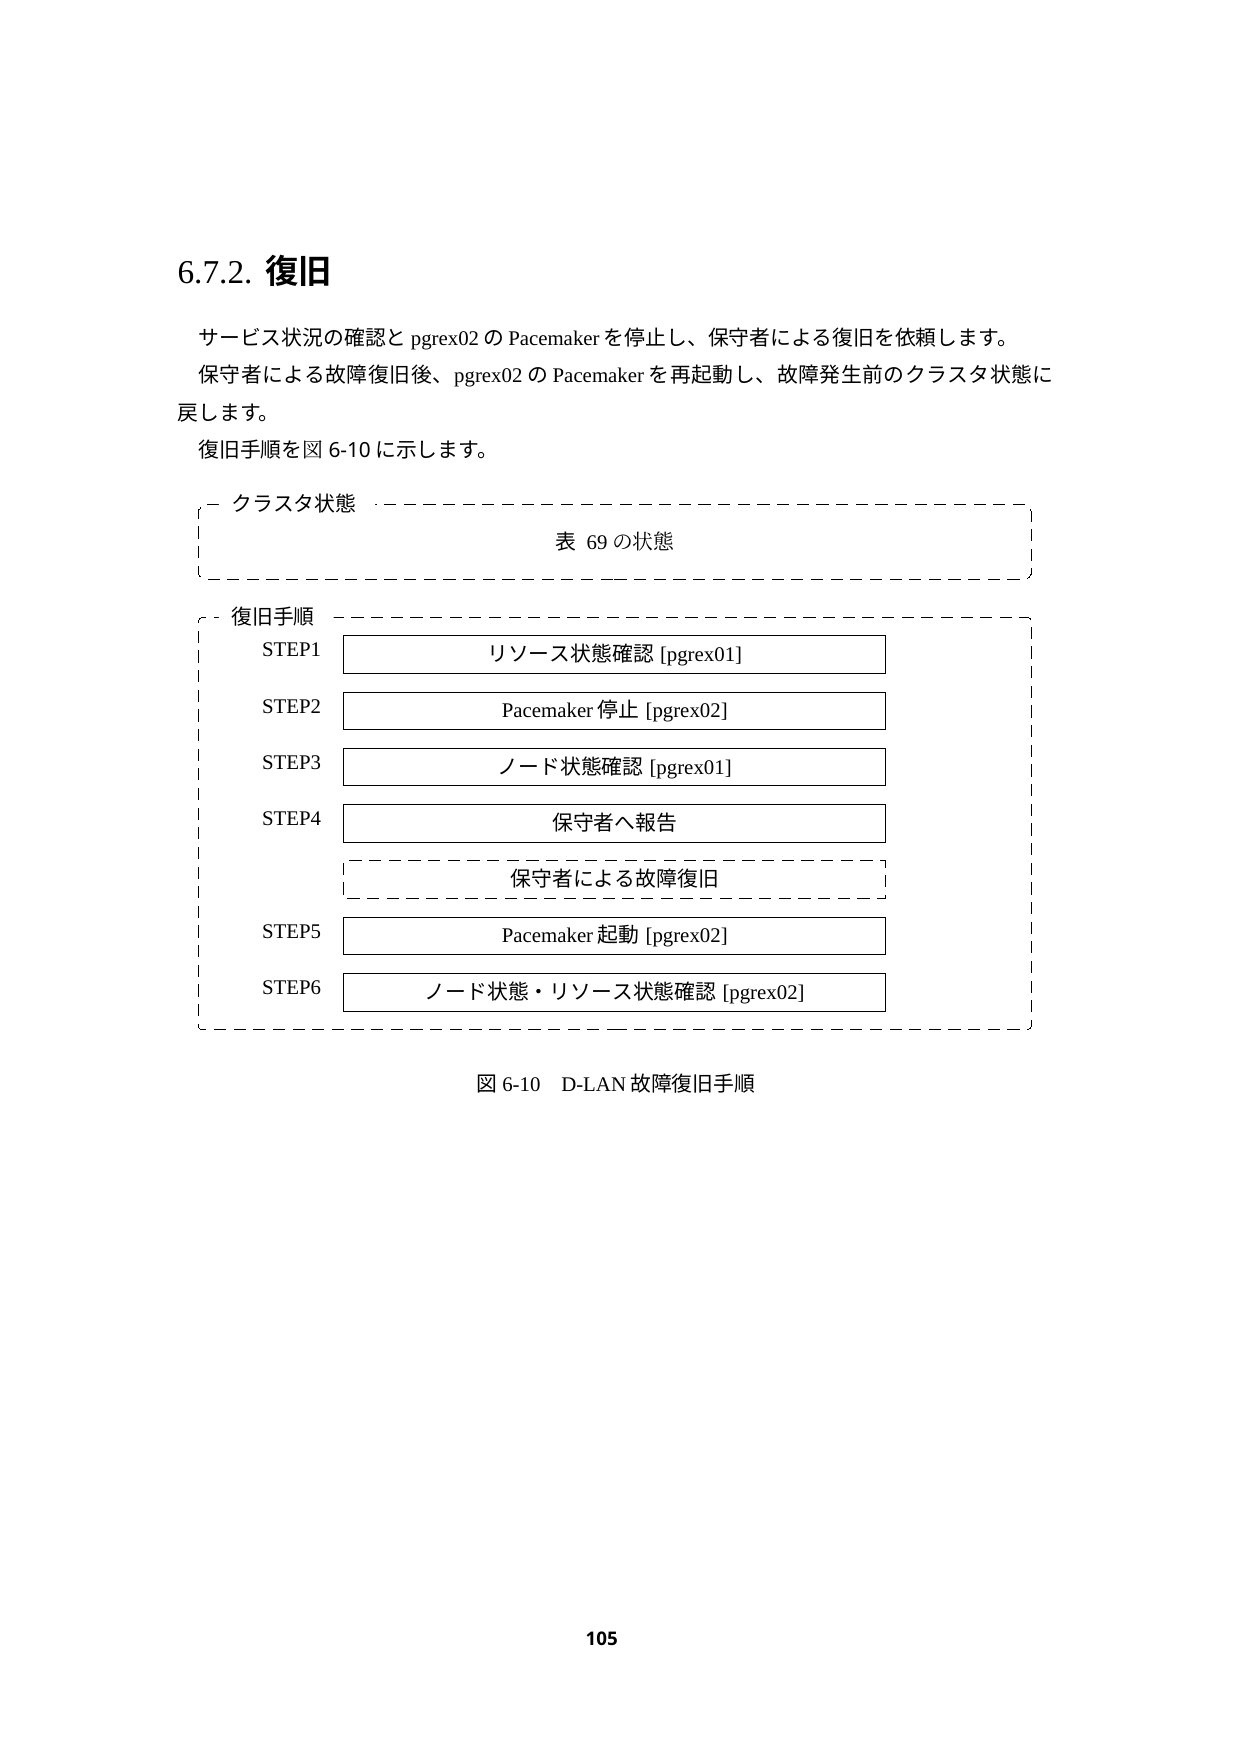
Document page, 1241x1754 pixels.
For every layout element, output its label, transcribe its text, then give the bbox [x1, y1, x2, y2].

subtitle 復旧 [177, 232, 1063, 307]
text 保守者による故障復旧後、pgrex02のPacemakerを再起動し、故障発生前のクラスタ状態に戻します。 [177, 355, 1054, 430]
text サービス状況の確認とpgrex02のPacemakerを停止し、保守者による復旧を依頼します。 [177, 317, 1054, 355]
